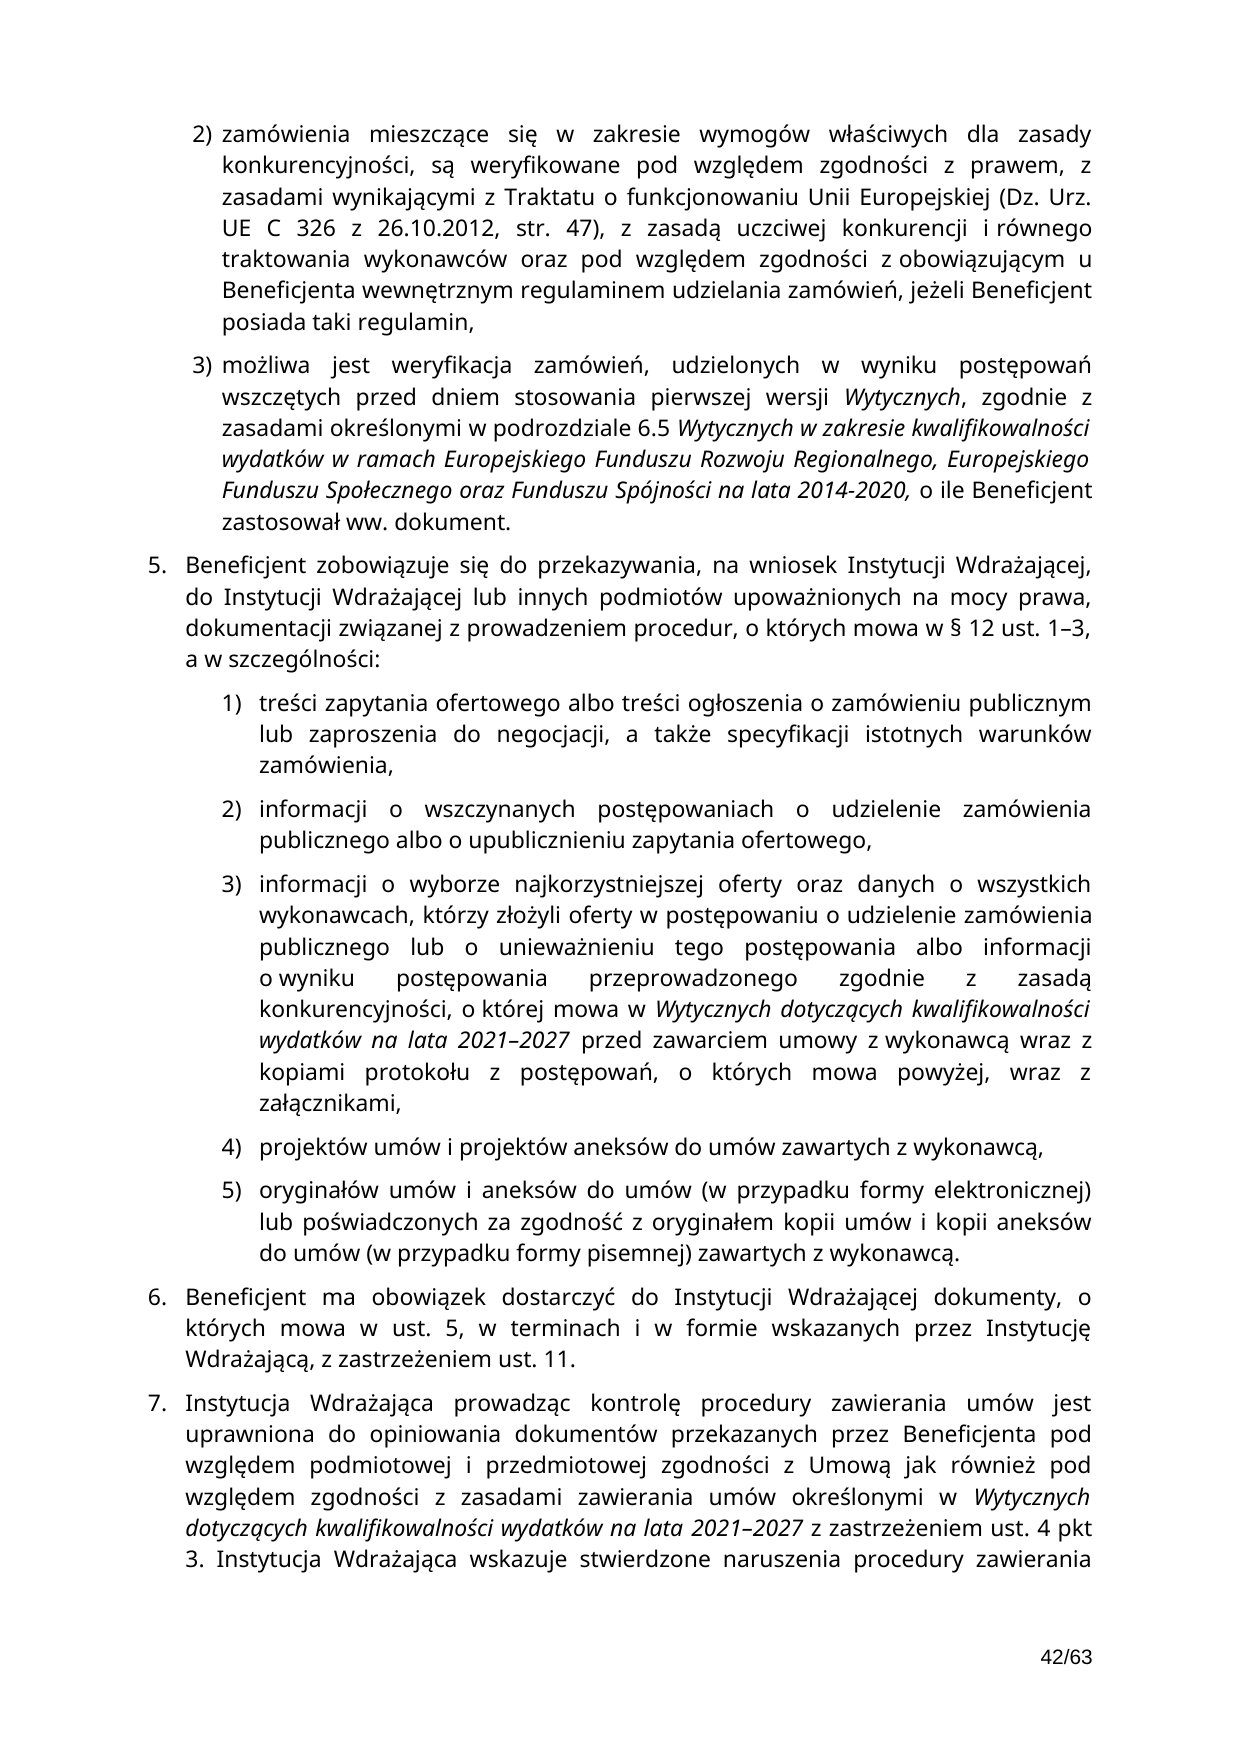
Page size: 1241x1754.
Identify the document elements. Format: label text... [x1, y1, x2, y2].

list Beneficjent zobowiązuje się do przekazywania, na wniosek Instytucji Wdrażającej, do Instytucji Wdrażającej lub innych podmiotów upoważnionych na mocy prawa, dokumentacji związanej z prowadzeniem procedur, o których mowa w § 12 ust. 1–3, a w szczególności: [148, 549, 1092, 674]
list informacji o wszczynanych postępowaniach o udzielenie zamówienia publicznego albo o upublicznieniu zapytania ofertowego, [221, 793, 1092, 856]
list Beneficjent ma obowiązek dostarczyć do Instytucji Wdrażającej dokumenty, o których mowa w ust. 5, w terminach i w formie wskazanych przez Instytucję Wdrażającą, z zastrzeżeniem ust. 11. [148, 1281, 1092, 1374]
list zamówienia mieszczące się w zakresie wymogów właściwych dla zasady konkurencyjności, są weryfikowane pod względem zgodności z prawem, z zasadami wynikającymi z Traktatu o funkcjonowaniu Unii Europejskiej (Dz. Urz. UE C 326 z 26.10.2012, str. 47), z zasadą uczciwej konkurencji i równego traktowania wykonawców oraz pod względem zgodności z obowiązującym u Beneficjenta wewnętrznym regulaminem udzielania zamówień, jeżeli Beneficjent posiada taki regulamin, [192, 118, 1092, 337]
list możliwa jest weryfikacja zamówień, udzielonych w wyniku postępowań wszczętych przed dniem stosowania pierwszej wersji Wytycznych, zgodnie z zasadami określonymi w podrozdziale 6.5 Wytycznych w zakresie kwalifikowalności wydatków w ramach Europejskiego Funduszu Rozwoju Regionalnego, Europejskiego Funduszu Społecznego oraz Funduszu Spójności na lata 2014-2020, o ile Beneficjent zastosował ww. dokument. [192, 349, 1092, 537]
list treści zapytania ofertowego albo treści ogłoszenia o zamówieniu publicznym lub zaproszenia do negocjacji, a także specyfikacji istotnych warunków zamówienia, [221, 687, 1092, 781]
list informacji o wyborze najkorzystniejszej oferty oraz danych o wszystkich wykonawcach, którzy złożyli oferty w postępowaniu o udzielenie zamówienia publicznego lub o unieważnieniu tego postępowania albo informacji o wyniku postępowania przeprowadzonego zgodnie z zasadą konkurencyjności, o której mowa w Wytycznych dotyczących kwalifikowalności wydatków na lata 2021–2027 przed zawarciem umowy z wykonawcą wraz z kopiami protokołu z postępowań, o których mowa powyżej, wraz z załącznikami, [221, 868, 1092, 1118]
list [148, 1387, 1092, 1574]
list oryginałów umów i aneksów do umów (w przypadku formy elektronicznej) lub poświadczonych za zgodność z oryginałem kopii umów i kopii aneksów do umów (w przypadku formy pisemnej) zawartych z wykonawcą. [221, 1174, 1092, 1268]
list projektów umów i projektów aneksów do umów zawartych z wykonawcą, [221, 1131, 1092, 1162]
